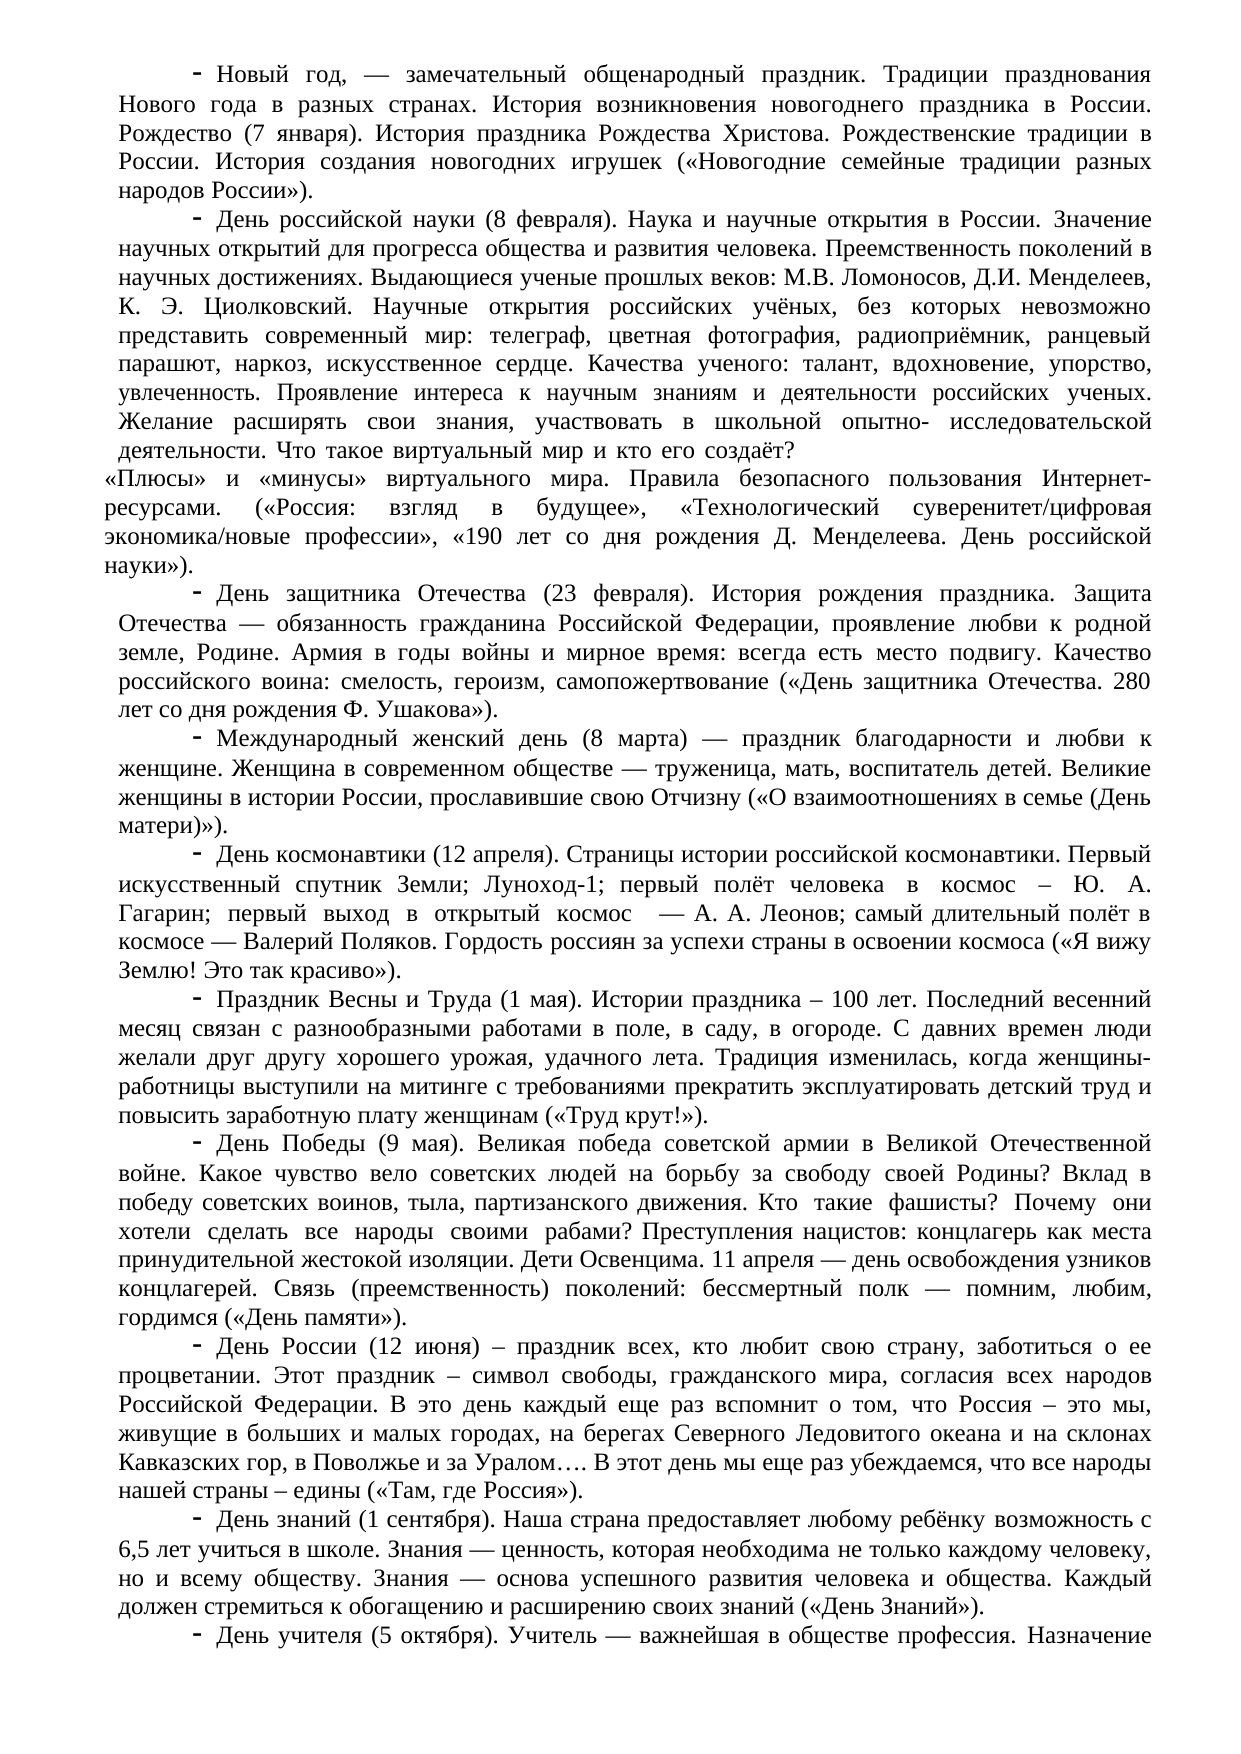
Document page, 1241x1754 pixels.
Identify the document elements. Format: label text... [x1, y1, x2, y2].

text «Плюсы» и «минусы» виртуального мира. Правила безопасного пользования Интернет-ресурсами. («Россия: взгляд в будущее», «Технологический суверенитет/цифровая экономика/новые профессии», «190 лет со дня рождения Д. Менделеева. День российской науки»). [104, 463, 1152, 578]
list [118, 1620, 1152, 1650]
list День защитника Отечества (23 февраля). История рождения праздника. Защита Отечества — обязанность гражданина Российской Федерации, проявление любви к родной земле, Родине. Армия в годы войны и мирное время: всегда есть место подвигу. Качество российского воина: смелость, героизм, самопожертвование («День защитника Отечества. 280 лет со дня рождения Ф. Ушакова»). [118, 578, 1152, 723]
list День знаний (1 сентября). Наша страна предоставляет любому ребёнку возможность с 6,5 лет учиться в школе. Знания — ценность, которая необходима не только каждому человеку, но и всему обществу. Знания — основа успешного развития человека и общества. Каждый должен стремиться к обогащению и расширению своих знаний («День Знаний»). [118, 1504, 1152, 1620]
list Новый год, — замечательный общенародный праздник. Традиции празднования Нового года в разных странах. История возникновения новогоднего праздника в России. Рождество (7 января). История праздника Рождества Христова. Рождественские традиции в России. История создания новогодних игрушек («Новогодние семейные традиции разных народов России»). [118, 59, 1152, 204]
list Праздник Весны и Труда (1 мая). Истории праздника – 100 лет. Последний весенний месяц связан с разнообразными работами в поле, в саду, в огороде. С давних времен люди желали друг другу хорошего урожая, удачного лета. Традиция изменилась, когда женщины-работницы выступили на митинге с требованиями прекратить эксплуатировать детский труд и повысить заработную плату женщинам («Труд крут!»). [118, 984, 1152, 1128]
list День российской науки (8 февраля). Наука и научные открытия в России. Значение научных открытий для прогресса общества и развития человека. Преемственность поколений в научных достижениях. Выдающиеся ученые прошлых веков: М.В. Ломоносов, Д.И. Менделеев, К. Э. Циолковский. Научные открытия российских учёных, без которых невозможно представить современный мир: телеграф, цветная фотография, радиоприёмник, ранцевый парашют, наркоз, искусственное сердце. Качества ученого: талант, вдохновение, упорство, увлеченность. Проявление интереса к научным знаниям и деятельности российских ученых. Желание расширять свои знания, участвовать в школьной опытно- исследовательской деятельности. Что такое виртуальный мир и кто его создаёт? [118, 204, 1152, 463]
list Международный женский день (8 марта) — праздник благодарности и любви к женщине. Женщина в современном обществе — труженица, мать, воспитатель детей. Великие женщины в истории России, прославившие свою Отчизну («О взаимоотношениях в семье (День матери)»). [118, 723, 1152, 839]
list День Победы (9 мая). Великая победа советской армии в Великой Отечественной войне. Какое чувство вело советских людей на борьбу за свободу своей Родины? Вклад в победу советских воинов, тыла, партизанского движения. Кто такие фашисты? Почему они хотели сделать все народы своими рабами? Преступления нацистов: концлагерь как места принудительной жестокой изоляции. Дети Освенцима. 11 апреля — день освобождения узников концлагерей. Связь (преемственность) поколений: бессмертный полк — помним, любим, гордимся («День памяти»). [118, 1128, 1152, 1331]
list День космонавтики (12 апреля). Страницы истории российской космонавтики. Первый искусственный спутник Земли; Луноход-1; первый полёт человека в космос – Ю. А. Гагарин; первый выход в открытый космос — А. А. Леонов; самый длительный полёт в космосе — Валерий Поляков. Гордость россиян за успехи страны в освоении космоса («Я вижу Землю! Это так красиво»). [118, 839, 1152, 984]
list День России (12 июня) – праздник всех, кто любит свою страну, заботиться о ее процветании. Этот праздник – символ свободы, гражданского мира, согласия всех народов Российской Федерации. В это день каждый еще раз вспомнит о том, что Россия – это мы, живущие в больших и малых городах, на берегах Северного Ледовитого океана и на склонах Кавказских гор, в Поволжье и за Уралом…. В этот день мы еще раз убеждаемся, что все народы нашей страны – едины («Там, где Россия»). [118, 1331, 1152, 1504]
